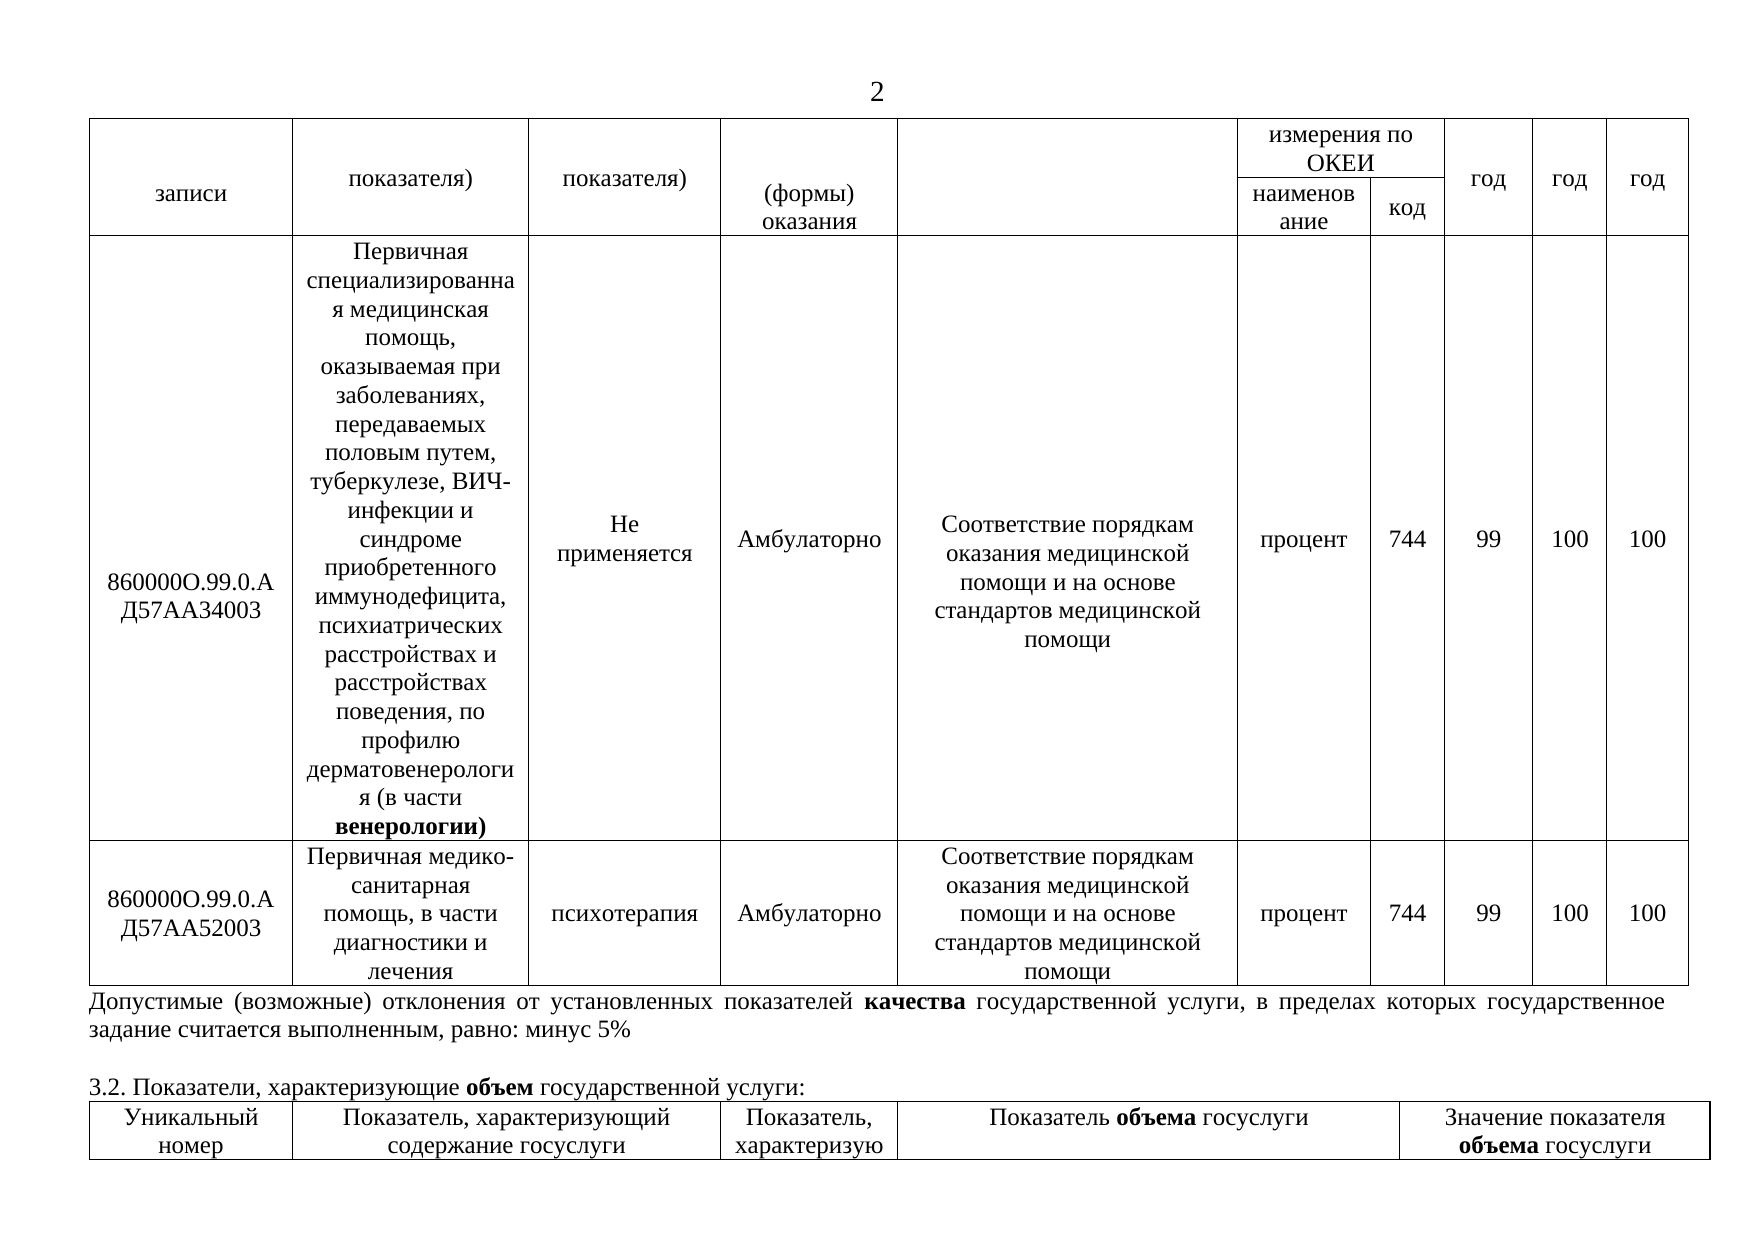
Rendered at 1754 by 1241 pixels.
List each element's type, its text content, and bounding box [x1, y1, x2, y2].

table_cell 2025 год [1607, 119, 1688, 235]
table_cell 744 [1371, 236, 1444, 840]
table_cell Амбулаторно [721, 236, 897, 840]
table_cell Не применяется [529, 236, 720, 840]
table_cell 860000О.99.0.АД57АА52003 [90, 841, 292, 985]
table_cell психотерапия [529, 841, 720, 985]
table_header Показатель, характеризующий содержание госуслуги [293, 1102, 720, 1159]
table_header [721, 1102, 897, 1159]
table_cell Амбулаторно [721, 841, 897, 985]
table_header Показатель объема госуслуги [898, 1102, 1399, 1159]
table_cell Первичная медико-санитарная помощь, в части диагностики и лечения [293, 841, 528, 985]
table_cell процент [1238, 841, 1370, 985]
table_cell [293, 119, 528, 235]
table_cell 860000О.99.0.АД57АА34003 [90, 236, 292, 840]
text 3.2. Показатели, характеризующие объем государственной услуги: [89, 1072, 1665, 1101]
table_cell 2024 год [1533, 119, 1606, 235]
table_cell 99 [1445, 841, 1532, 985]
table_cell 99 [1445, 236, 1532, 840]
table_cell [898, 119, 1237, 235]
table_cell процент [1238, 236, 1370, 840]
table_cell Соответствие порядкам оказания медицинской помощи и на основе стандартов медицинской помощи [898, 236, 1237, 840]
table_cell Соответствие порядкам оказания медицинской помощи и на основе стандартов медицинской помощи [898, 841, 1237, 985]
table_cell 744 [1371, 841, 1444, 985]
table_cell 100 [1533, 236, 1606, 840]
table_cell 100 [1533, 841, 1606, 985]
table_cell 100 [1607, 841, 1688, 985]
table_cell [1238, 119, 1444, 177]
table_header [90, 1102, 292, 1159]
table_cell код [1371, 178, 1444, 235]
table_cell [529, 119, 720, 235]
table_cell наименование [1238, 178, 1370, 235]
table_cell 2023 год [1445, 119, 1532, 235]
table_cell 100 [1607, 236, 1688, 840]
table_header Значение показателя объема госуслуги [1400, 1102, 1709, 1159]
table_cell Первичная специализированная медицинская помощь, оказываемая при заболеваниях, передаваемых половым путем, туберкулезе, ВИЧ-инфекции и синдроме приобретенного иммунодефицита, психиатрических расстройствах и расстройствах поведения, по профилю дерматовенерология (в части венерологии) [293, 236, 528, 840]
text Допустимые (возможные) отклонения от установленных показателей качества государственной услуги, в пределах которых государственное задание считается выполненным, равно: минус 5% [89, 986, 1665, 1043]
